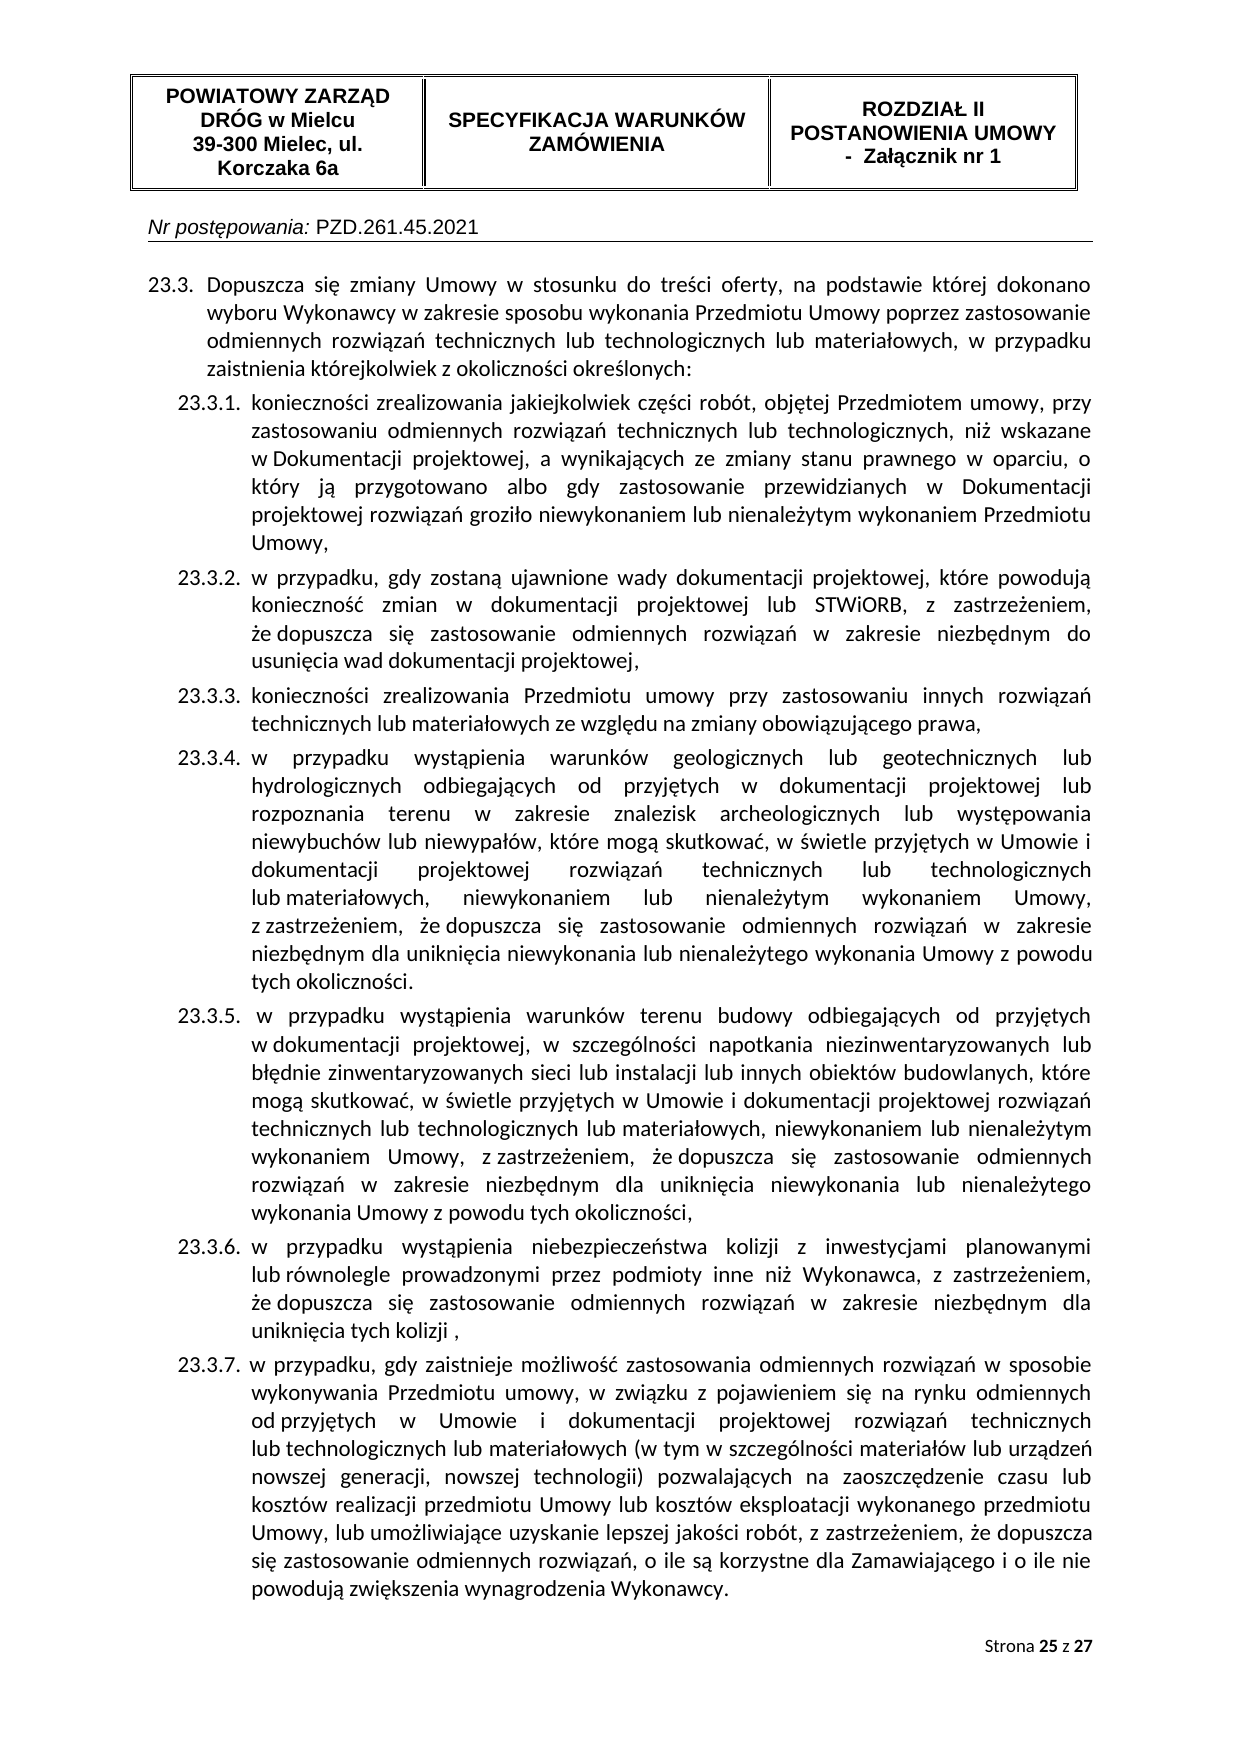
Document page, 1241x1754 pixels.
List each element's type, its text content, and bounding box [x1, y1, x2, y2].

text 23.3.6. w przypadku wystąpienia niebezpieczeństwa kolizji z inwestycjami planowanymi lub równolegle prowadzonymi przez podmioty inne niż Wykonawca, z zastrzeżeniem, że dopuszcza się zastosowanie odmiennych rozwiązań w zakresie niezbędnym dla uniknięcia tych kolizji , [177, 1232, 1093, 1344]
text 23.3.2. w przypadku, gdy zostaną ujawnione wady dokumentacji projektowej, które powodują konieczność zmian w dokumentacji projektowej lub STWiORB, z zastrzeżeniem, że dopuszcza się zastosowanie odmiennych rozwiązań w zakresie niezbędnym do usunięcia wad dokumentacji projektowej, [177, 563, 1093, 675]
text 23.3.1. konieczności zrealizowania jakiejkolwiek części robót, objętej Przedmiotem umowy, przy zastosowaniu odmiennych rozwiązań technicznych lub technologicznych, niż wskazane w Dokumentacji projektowej, a wynikających ze zmiany stanu prawnego w oparciu, o który ją przygotowano albo gdy zastosowanie przewidzianych w Dokumentacji projektowej rozwiązań groziło niewykonaniem lub nienależytym wykonaniem Przedmiotu Umowy, [177, 388, 1093, 556]
text 23.3. Dopuszcza się zmiany Umowy w stosunku do treści oferty, na podstawie której dokonano wyboru Wykonawcy w zakresie sposobu wykonania Przedmiotu Umowy poprzez zastosowanie odmiennych rozwiązań technicznych lub technologicznych lub materiałowych, w przypadku zaistnienia którejkolwiek z okoliczności określonych: [148, 270, 1093, 382]
text 23.3.4. w przypadku wystąpienia warunków geologicznych lub geotechnicznych lub hydrologicznych odbiegających od przyjętych w dokumentacji projektowej lub rozpoznania terenu w zakresie znalezisk archeologicznych lub występowania niewybuchów lub niewypałów, które mogą skutkować, w świetle przyjętych w Umowie i dokumentacji projektowej rozwiązań technicznych lub technologicznych lub materiałowych, niewykonaniem lub nienależytym wykonaniem Umowy, z zastrzeżeniem, że dopuszcza się zastosowanie odmiennych rozwiązań w zakresie niezbędnym dla uniknięcia niewykonania lub nienależytego wykonania Umowy z powodu tych okoliczności. [177, 743, 1093, 995]
text 23.3.7. w przypadku, gdy zaistnieje możliwość zastosowania odmiennych rozwiązań w sposobie wykonywania Przedmiotu umowy, w związku z pojawieniem się na rynku odmiennych od przyjętych w Umowie i dokumentacji projektowej rozwiązań technicznych lub technologicznych lub materiałowych (w tym w szczególności materiałów lub urządzeń nowszej generacji, nowszej technologii) pozwalających na zaoszczędzenie czasu lub kosztów realizacji przedmiotu Umowy lub kosztów eksploatacji wykonanego przedmiotu Umowy, lub umożliwiające uzyskanie lepszej jakości robót, z zastrzeżeniem, że dopuszcza się zastosowanie odmiennych rozwiązań, o ile są korzystne dla Zamawiającego i o ile nie powodują zwiększenia wynagrodzenia Wykonawcy. [177, 1350, 1093, 1603]
text 23.3.5. w przypadku wystąpienia warunków terenu budowy odbiegających od przyjętych w dokumentacji projektowej, w szczególności napotkania niezinwentaryzowanych lub błędnie zinwentaryzowanych sieci lub instalacji lub innych obiektów budowlanych, które mogą skutkować, w świetle przyjętych w Umowie i dokumentacji projektowej rozwiązań technicznych lub technologicznych lub materiałowych, niewykonaniem lub nienależytym wykonaniem Umowy, z zastrzeżeniem, że dopuszcza się zastosowanie odmiennych rozwiązań w zakresie niezbędnym dla uniknięcia niewykonania lub nienależytego wykonania Umowy z powodu tych okoliczności, [177, 1002, 1093, 1226]
text 23.3.3. konieczności zrealizowania Przedmiotu umowy przy zastosowaniu innych rozwiązań technicznych lub materiałowych ze względu na zmiany obowiązującego prawa, [177, 681, 1093, 737]
